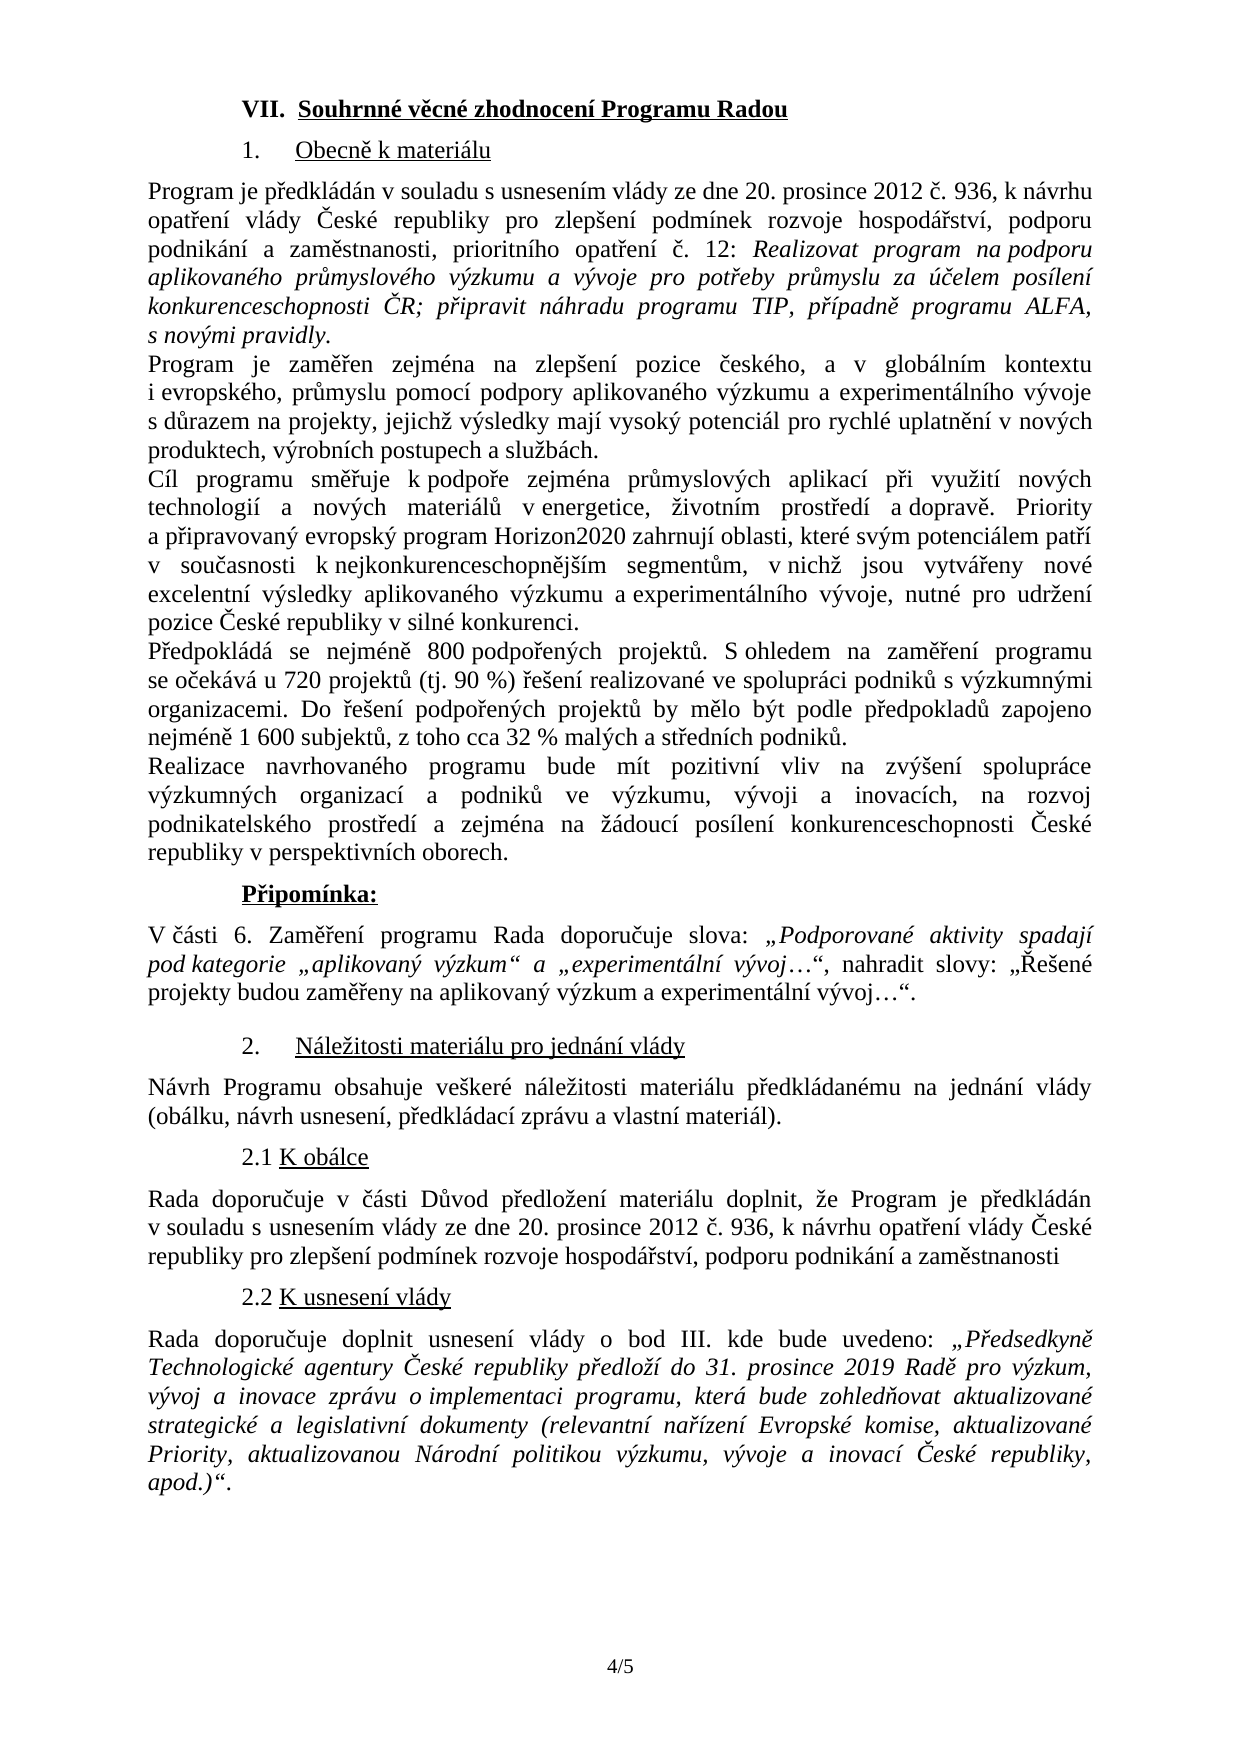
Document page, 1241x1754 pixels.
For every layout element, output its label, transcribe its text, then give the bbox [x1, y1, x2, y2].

text 2.2 K usnesení vlády [148, 1282, 1092, 1311]
list Program je předkládán v souladu s usnesením vlády ze dne 20. prosince 2012 č. 936, k návrhu opatření vlády České republiky pro zlepšení podmínek rozvoje hospodářství, podporu podnikání a zaměstnanosti, prioritního opatření č. 12: Realizovat program na podporu aplikovaného průmyslového výzkumu a vývoje pro potřeby průmyslu za účelem posílení konkurenceschopnosti ČR; připravit náhradu programu TIP, případně programu ALFA, s novými pravidly. [148, 176, 1092, 349]
text Rada doporučuje doplnit usnesení vlády o bod III. kde bude uvedeno: „Předsedkyně Technologické agentury České republiky předloží do 31. prosince 2019 Radě pro výzkum, vývoj a inovace zprávu o implementaci programu, která bude zohledňovat aktualizované strategické a legislativní dokumenty (relevantní nařízení Evropské komise, aktualizované Priority, aktualizovanou Národní politikou výzkumu, vývoje a inovací České republiky, apod.)“. [148, 1324, 1092, 1496]
text V části 6. Zaměření programu Rada doporučuje slova: „Podporované aktivity spadají pod kategorie „aplikovaný výzkum“ a „experimentální vývoj…“, nahradit slovy: „Řešené projekty budou zaměřeny na aplikovaný výzkum a experimentální vývoj…“. [148, 920, 1092, 1006]
list Náležitosti materiálu pro jednání vlády [148, 1031, 1092, 1060]
text Návrh Programu obsahuje veškeré náležitosti materiálu předkládanému na jednání vlády (obálku, návrh usnesení, předkládací zprávu a vlastní materiál). [148, 1072, 1092, 1130]
list Obecně k materiálu [241, 135, 1092, 164]
text Připomínka: [148, 879, 1092, 907]
subtitle 2.1 K obálce [241, 1142, 1092, 1171]
list Souhrnné věcné zhodnocení Programu Radou [241, 94, 1092, 122]
list Program je zaměřen zejména na zlepšení pozice českého, a v globálním kontextu i evropského, průmyslu pomocí podpory aplikovaného výzkumu a experimentálního vývoje s důrazem na projekty, jejichž výsledky mají vysoký potenciál pro rychlé uplatnění v nových produktech, výrobních postupech a službách. [148, 349, 1092, 464]
list Realizace navrhovaného programu bude mít pozitivní vliv na zvýšení spolupráce výzkumných organizací a podniků ve výzkumu, vývoji a inovacích, na rozvoj podnikatelského prostředí a zejména na žádoucí posílení konkurenceschopnosti České republiky v perspektivních oborech. [148, 751, 1092, 866]
text Rada doporučuje v části Důvod předložení materiálu doplnit, že Program je předkládán v souladu s usnesením vlády ze dne 20. prosince 2012 č. 936, k návrhu opatření vlády České republiky pro zlepšení podmínek rozvoje hospodářství, podporu podnikání a zaměstnanosti [148, 1184, 1092, 1270]
list Cíl programu směřuje k podpoře zejména průmyslových aplikací při využití nových technologií a nových materiálů v energetice, životním prostředí a dopravě. Priority a připravovaný evropský program Horizon2020 zahrnují oblasti, které svým potenciálem patří v současnosti k nejkonkurenceschopnějším segmentům, v nichž jsou vytvářeny nové excelentní výsledky aplikovaného výzkumu a experimentálního vývoje, nutné pro udržení pozice České republiky v silné konkurenci. [148, 464, 1092, 636]
list Předpokládá se nejméně 800 podpořených projektů. S ohledem na zaměření programu se očekává u 720 projektů (tj. 90 %) řešení realizované ve spolupráci podniků s výzkumnými organizacemi. Do řešení podpořených projektů by mělo být podle předpokladů zapojeno nejméně 1 600 subjektů, z toho cca 32 % malých a středních podniků. [148, 636, 1092, 751]
